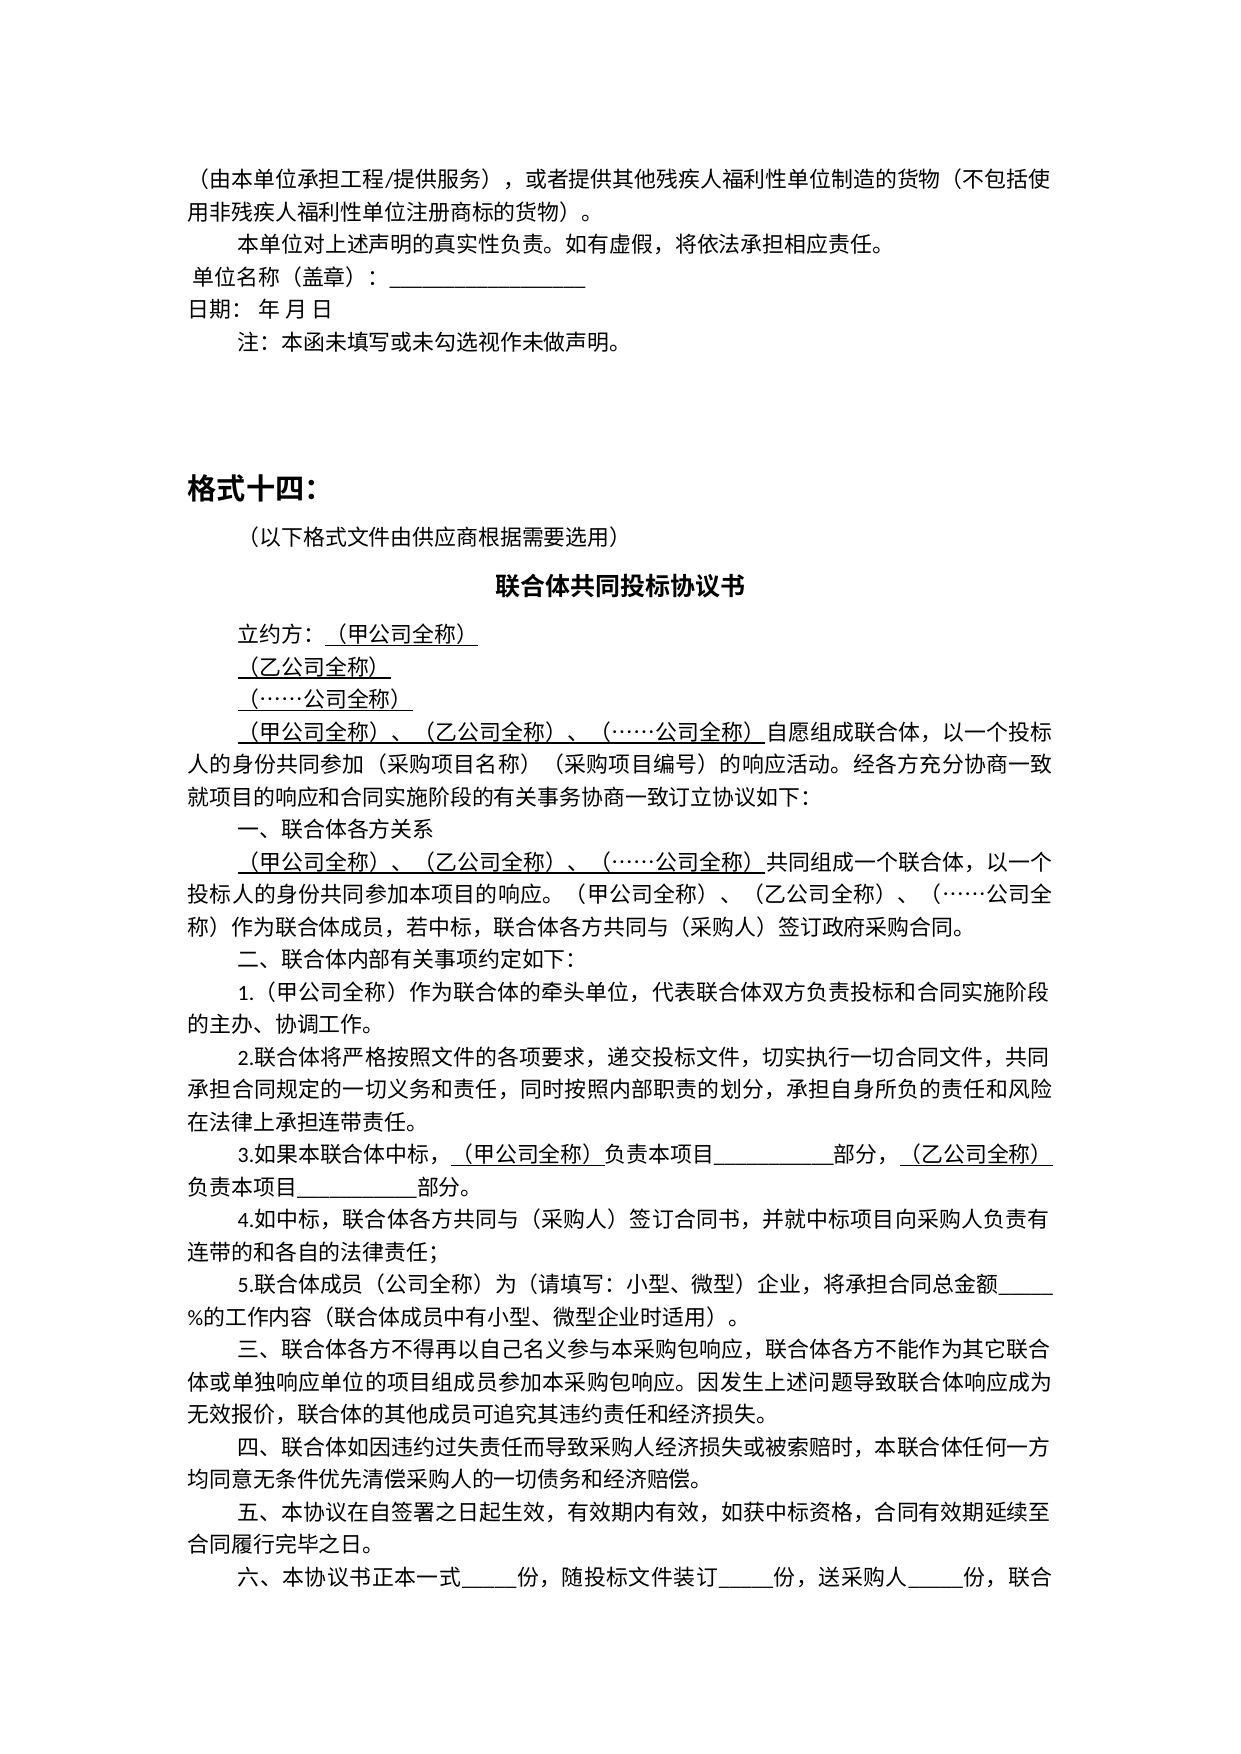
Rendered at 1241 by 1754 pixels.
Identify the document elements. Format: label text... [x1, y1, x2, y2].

text 四、联合体如因违约过失责任而导致采购人经济损失或被索赔时，本联合体任何一方均同意无条件优先清偿采购人的一切债务和经济赔偿。 [187, 1429, 1053, 1494]
text 1.（甲公司全称）作为联合体的牵头单位，代表联合体双方负责投标和合同实施阶段的主办、协调工作。 [187, 974, 1053, 1039]
text 4.如中标，联合体各方共同与（采购人）签订合同书，并就中标项目向采购人负责有连带的和各自的法律责任； [187, 1202, 1053, 1267]
text 3.如果本联合体中标，（甲公司全称）负责本项目___________部分，（乙公司全称）负责本项目___________部分。 [187, 1137, 1053, 1202]
text 联合体共同投标协议书 [187, 552, 1053, 617]
text 一、联合体各方关系 [187, 812, 1053, 844]
text （乙公司全称） [187, 649, 1053, 682]
text 二、联合体内部有关事项约定如下： [187, 942, 1053, 974]
text 注：本函未填写或未勾选视作未做声明。 [187, 324, 1053, 357]
text （……公司全称） [187, 682, 1053, 714]
text 本单位对上述声明的真实性负责。如有虚假，将依法承担相应责任。 [187, 227, 1053, 259]
text 五、本协议在自签署之日起生效，有效期内有效，如获中标资格，合同有效期延续至合同履行完毕之日。 [187, 1494, 1053, 1559]
text 立约方：（甲公司全称） [187, 617, 1053, 649]
text 5.联合体成员（公司全称）为（请填写：小型、微型）企业，将承担合同总金额_____%的工作内容（联合体成员中有小型、微型企业时适用）。 [187, 1267, 1053, 1332]
text （以下格式文件由供应商根据需要选用） [187, 519, 1053, 552]
text 日期： 年 月 日 [187, 292, 1053, 324]
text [187, 1559, 1053, 1592]
text （甲公司全称）、（乙公司全称）、（……公司全称）自愿组成联合体，以一个投标人的身份共同参加（采购项目名称）（采购项目编号）的响应活动。经各方充分协商一致，就项目的响应和合同实施阶段的有关事务协商一致订立协议如下： [187, 714, 1053, 812]
text （甲公司全称）、（乙公司全称）、（……公司全称）共同组成一个联合体，以一个投标人的身份共同参加本项目的响应。（甲公司全称）、（乙公司全称）、（……公司全称）作为联合体成员，若中标，联合体各方共同与（采购人）签订政府采购合同。 [187, 844, 1053, 942]
text 格式十四： [187, 454, 1053, 519]
text 2.联合体将严格按照文件的各项要求，递交投标文件，切实执行一切合同文件，共同承担合同规定的一切义务和责任，同时按照内部职责的划分，承担自身所负的责任和风险，在法律上承担连带责任。 [187, 1039, 1053, 1137]
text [187, 162, 1053, 227]
text 三、联合体各方不得再以自己名义参与本采购包响应，联合体各方不能作为其它联合体或单独响应单位的项目组成员参加本采购包响应。因发生上述问题导致联合体响应成为无效报价，联合体的其他成员可追究其违约责任和经济损失。 [187, 1332, 1053, 1429]
text 单位名称（盖章）：__________________ [187, 259, 1053, 292]
